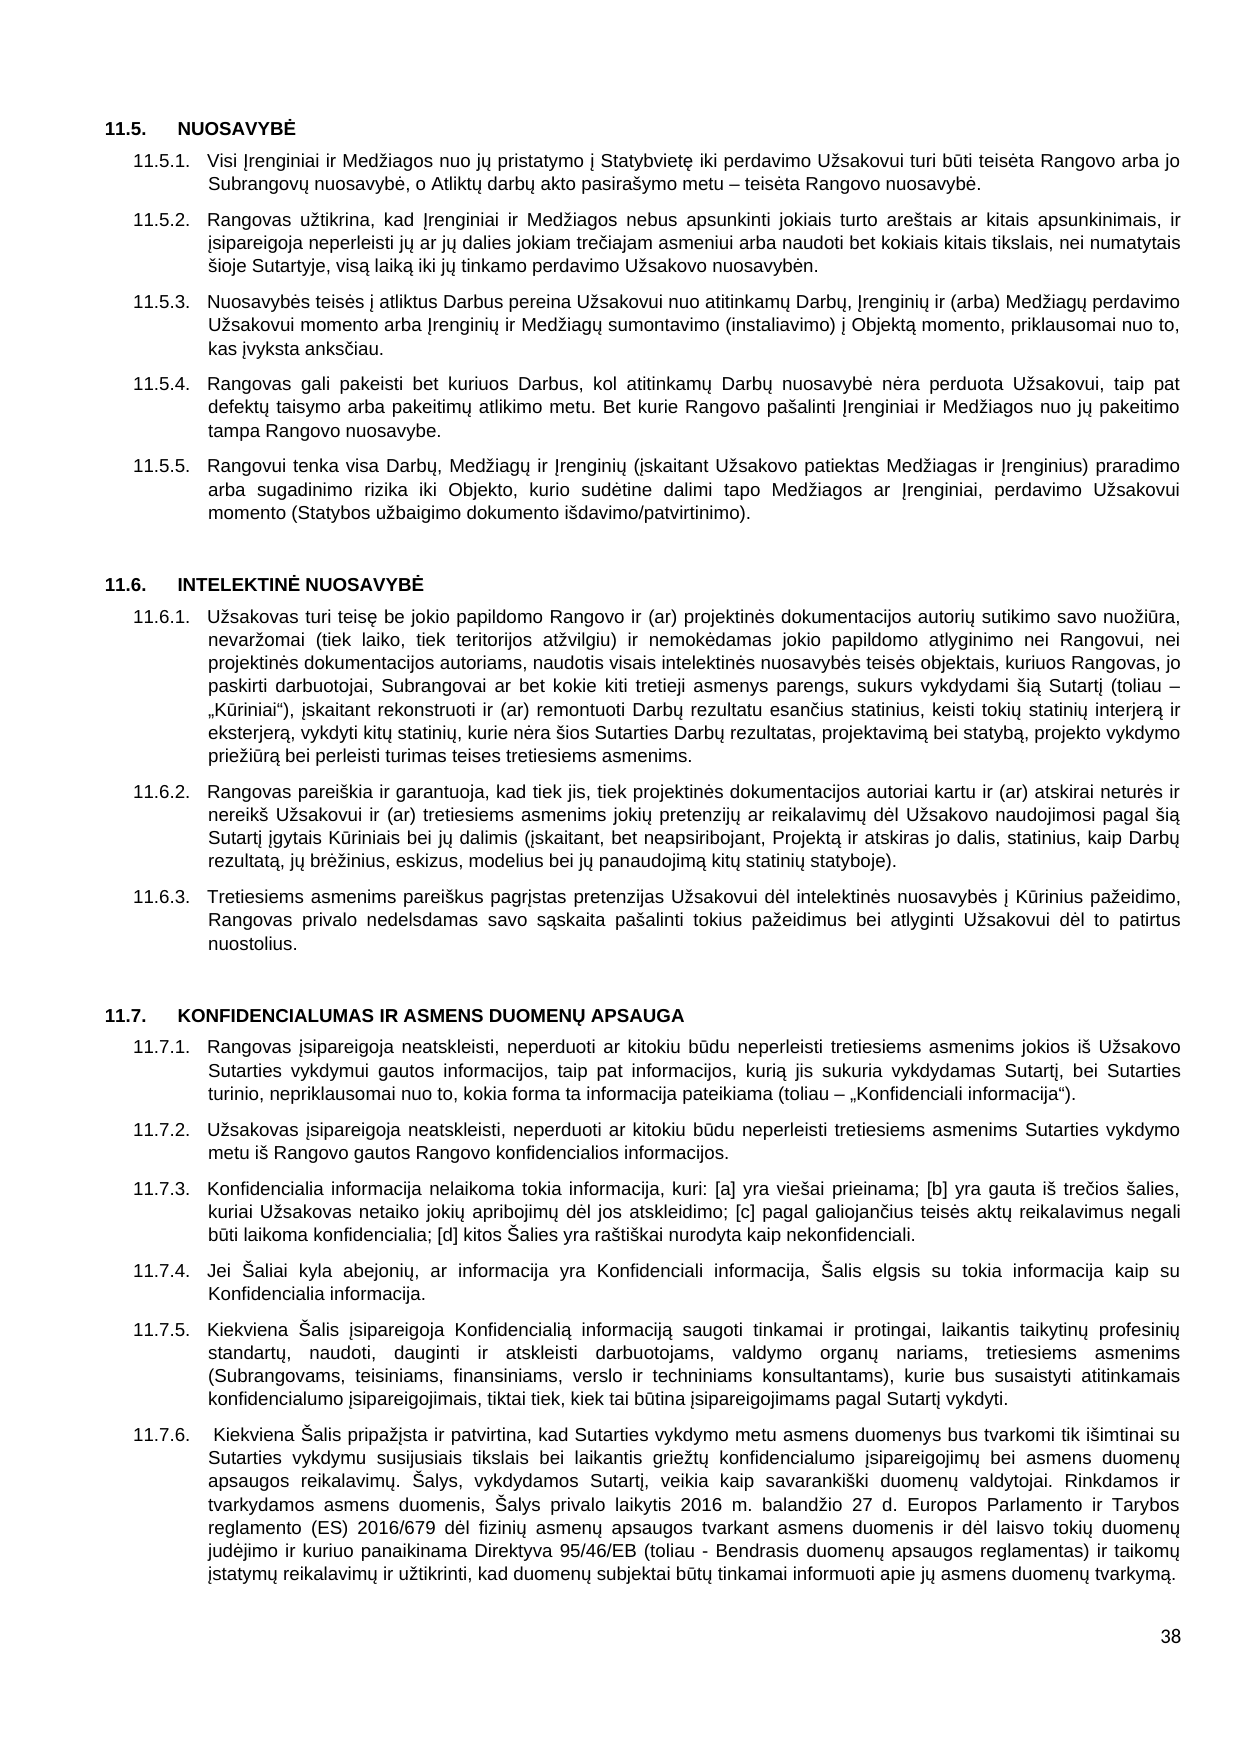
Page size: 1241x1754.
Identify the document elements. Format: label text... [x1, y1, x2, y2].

list Nuosavybės teisės į atliktus Darbus pereina Užsakovui nuo atitinkamų Darbų, Įrenginių ir (arba) Medžiagų perdavimo Užsakovui momento arba Įrenginių ir Medžiagų sumontavimo (instaliavimo) į Objektą momento, priklausomai nuo to, kas įvyksta anksčiau. [133, 291, 1181, 359]
list Tretiesiems asmenims pareiškus pagrįstas pretenzijas Užsakovui dėl intelektinės nuosavybės į Kūrinius pažeidimo, Rangovas privalo nedelsdamas savo sąskaita pašalinti tokius pažeidimus bei atlyginti Užsakovui dėl to patirtus nuostolius. [133, 886, 1181, 954]
list Rangovas pareiškia ir garantuoja, kad tiek jis, tiek projektinės dokumentacijos autoriai kartu ir (ar) atskirai neturės ir nereikš Užsakovui ir (ar) tretiesiems asmenims jokių pretenzijų ar reikalavimų dėl Užsakovo naudojimosi pagal šią Sutartį įgytais Kūriniais bei jų dalimis (įskaitant, bet neapsiribojant, Projektą ir atskiras jo dalis, statinius, kaip Darbų rezultatą, jų brėžinius, eskizus, modelius bei jų panaudojimą kitų statinių statyboje). [133, 781, 1181, 872]
list Rangovas įsipareigoja neatskleisti, neperduoti ar kitokiu būdu neperleisti tretiesiems asmenims jokios iš Užsakovo Sutarties vykdymui gautos informacijos, taip pat informacijos, kurią jis sukuria vykdydamas Sutartį, bei Sutarties turinio, nepriklausomai nuo to, kokia forma ta informacija pateikiama (toliau – „Konfidenciali informacija“). [133, 1036, 1181, 1104]
list Kiekviena Šalis įsipareigoja Konfidencialią informaciją saugoti tinkamai ir protingai, laikantis taikytinų profesinių standartų, naudoti, dauginti ir atskleisti darbuotojams, valdymo organų nariams, tretiesiems asmenims (Subrangovams, teisiniams, finansiniams, verslo ir techniniams konsultantams), kurie bus susaistyti atitinkamais konfidencialumo įsipareigojimais, tiktai tiek, kiek tai būtina įsipareigojimams pagal Sutartį vykdyti. [133, 1318, 1181, 1410]
list Jei Šaliai kyla abejonių, ar informacija yra Konfidenciali informacija, Šalis elgsis su tokia informacija kaip su Konfidencialia informacija. [133, 1259, 1181, 1304]
subtitle Konfidencialumas IR ASMENS DUOMENŲ APSAUGA [104, 1004, 1181, 1026]
list Rangovas užtikrina, kad Įrenginiai ir Medžiagos nebus apsunkinti jokiais turto areštais ar kitais apsunkinimais, ir įsipareigoja neperleisti jų ar jų dalies jokiam trečiajam asmeniui arba naudoti bet kokiais kitais tikslais, nei numatytais šioje Sutartyje, visą laiką iki jų tinkamo perdavimo Užsakovo nuosavybėn. [133, 209, 1181, 277]
list Konfidencialia informacija nelaikoma tokia informacija, kuri: [a] yra viešai prieinama; [b] yra gauta iš trečios šalies, kuriai Užsakovas netaiko jokių apribojimų dėl jos atskleidimo; [c] pagal galiojančius teisės aktų reikalavimus negali būti laikoma konfidencialia; [d] kitos Šalies yra raštiškai nurodyta kaip nekonfidenciali. [133, 1177, 1181, 1245]
list Visi Įrenginiai ir Medžiagos nuo jų pristatymo į Statybvietę iki perdavimo Užsakovui turi būti teisėta Rangovo arba jo Subrangovų nuosavybė, o Atliktų darbų akto pasirašymo metu – teisėta Rangovo nuosavybė. [133, 150, 1181, 194]
list Užsakovas įsipareigoja neatskleisti, neperduoti ar kitokiu būdu neperleisti tretiesiems asmenims Sutarties vykdymo metu iš Rangovo gautos Rangovo konfidencialios informacijos. [133, 1118, 1181, 1163]
list Rangovas gali pakeisti bet kuriuos Darbus, kol atitinkamų Darbų nuosavybė nėra perduota Užsakovui, taip pat defektų taisymo arba pakeitimų atlikimo metu. Bet kurie Rangovo pašalinti Įrenginiai ir Medžiagos nuo jų pakeitimo tampa Rangovo nuosavybe. [133, 373, 1181, 441]
subtitle Intelektinė nuosavybė [104, 574, 1181, 595]
list Kiekviena Šalis pripažįsta ir patvirtina, kad Sutarties vykdymo metu asmens duomenys bus tvarkomi tik išimtinai su Sutarties vykdymu susijusiais tikslais bei laikantis griežtų konfidencialumo įsipareigojimų bei asmens duomenų apsaugos reikalavimų. Šalys, vykdydamos Sutartį, veikia kaip savarankiški duomenų valdytojai. Rinkdamos ir tvarkydamos asmens duomenis, Šalys privalo laikytis 2016 m. balandžio 27 d. Europos Parlamento ir Tarybos reglamento (ES) 2016/679 dėl fizinių asmenų apsaugos tvarkant asmens duomenis ir dėl laisvo tokių duomenų judėjimo ir kuriuo panaikinama Direktyva 95/46/EB (toliau - Bendrasis duomenų apsaugos reglamentas) ir taikomų įstatymų reikalavimų ir užtikrinti, kad duomenų subjektai būtų tinkamai informuoti apie jų asmens duomenų tvarkymą. [133, 1424, 1181, 1585]
list Užsakovas turi teisę be jokio papildomo Rangovo ir (ar) projektinės dokumentacijos autorių sutikimo savo nuožiūra, nevaržomai (tiek laiko, tiek teritorijos atžvilgiu) ir nemokėdamas jokio papildomo atlyginimo nei Rangovui, nei projektinės dokumentacijos autoriams, naudotis visais intelektinės nuosavybės teisės objektais, kuriuos Rangovas, jo paskirti darbuotojai, Subrangovai ar bet kokie kiti tretieji asmenys parengs, sukurs vykdydami šią Sutartį (toliau – „Kūriniai“), įskaitant rekonstruoti ir (ar) remontuoti Darbų rezultatu esančius statinius, keisti tokių statinių interjerą ir eksterjerą, vykdyti kitų statinių, kurie nėra šios Sutarties Darbų rezultatas, projektavimą bei statybą, projekto vykdymo priežiūrą bei perleisti turimas teises tretiesiems asmenims. [133, 605, 1181, 766]
list Rangovui tenka visa Darbų, Medžiagų ir Įrenginių (įskaitant Užsakovo patiektas Medžiagas ir Įrenginius) praradimo arba sugadinimo rizika iki Objekto, kurio sudėtine dalimi tapo Medžiagos ar Įrenginiai, perdavimo Užsakovui momento (Statybos užbaigimo dokumento išdavimo/patvirtinimo). [133, 455, 1181, 523]
subtitle Nuosavybė [104, 118, 1181, 140]
